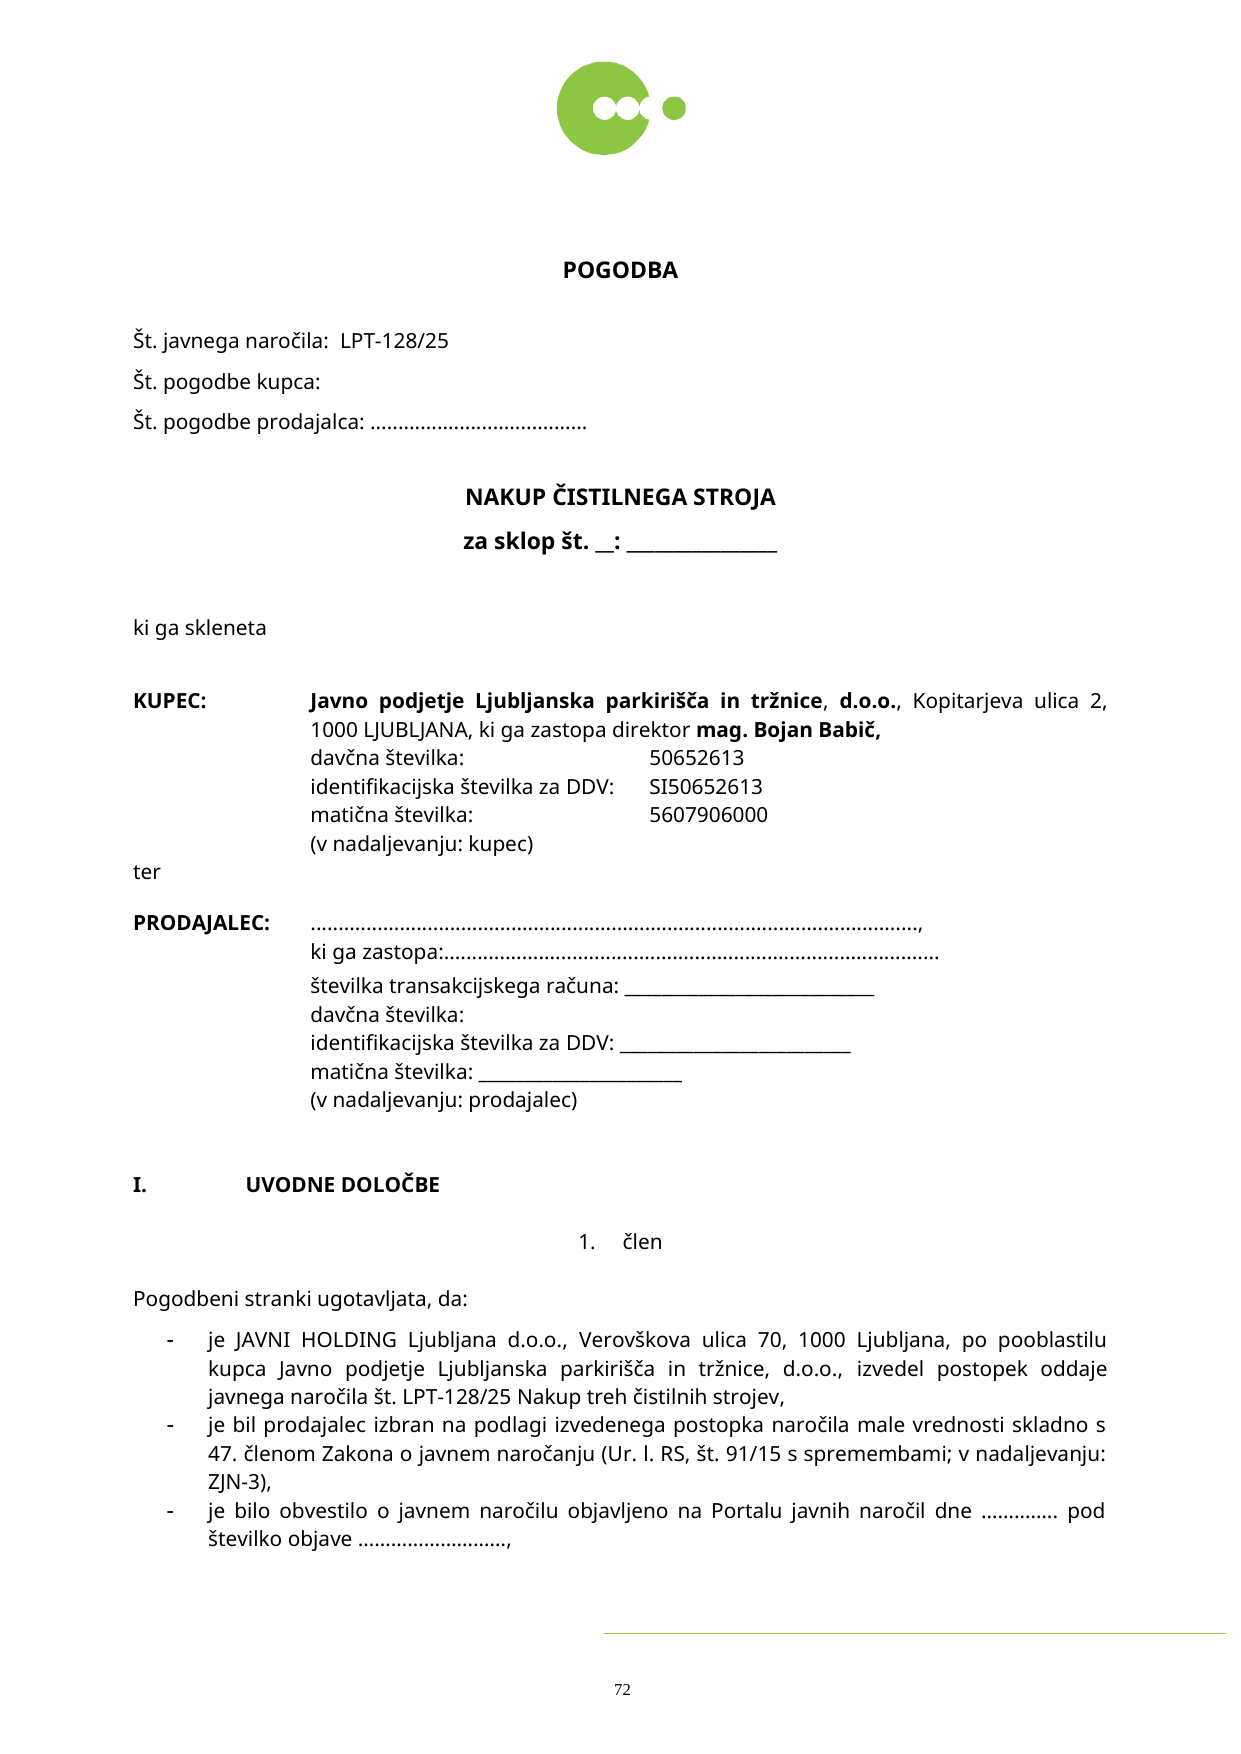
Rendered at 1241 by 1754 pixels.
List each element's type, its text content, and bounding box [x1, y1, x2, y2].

text matična številka: ______________________ [133, 1057, 1107, 1085]
text ki ga zastopa:......................................................................................... [133, 937, 1107, 965]
text PRODAJALEC: ............................................................................................................., [133, 908, 1107, 937]
text Pogodbeni stranki ugotavljata, da: [133, 1284, 1107, 1313]
list člen [133, 1227, 1107, 1256]
text ter [133, 857, 1107, 886]
text identifikacijska številka za DDV: SI50652613 [310, 772, 1107, 800]
list je JAVNI HOLDING Ljubljana d.o.o., Verovškova ulica 70, 1000 Ljubljana, po pooblastilu kupca Javno podjetje Ljubljanska parkirišča in tržnice, d.o.o., izvedel postopek oddaje javnega naročila št. LPT-128/25 Nakup treh čistilnih strojev, [167, 1325, 1107, 1411]
text matična številka: 5607906000 [141, 800, 1107, 829]
text davčna številka: [133, 1000, 1107, 1028]
text Št. javnega naročila: LPT-128/25 [133, 326, 1107, 355]
text Št. pogodbe prodajalca: ....................................... [133, 407, 1107, 436]
text za sklop št. __: ________________ [133, 525, 1107, 556]
text NAKUP ČISTILNEGA STROJA [133, 481, 1107, 512]
text (v nadaljevanju: kupec) [302, 829, 1107, 857]
list je bilo obvestilo o javnem naročilu objavljeno na Portalu javnih naročil dne ………….. pod številko objave ………………………, [167, 1496, 1107, 1553]
text Št. pogodbe kupca: [133, 367, 1107, 396]
text POGODBA [133, 254, 1107, 286]
text številka transakcijskega računa: ___________________________ [133, 972, 1107, 1000]
text I. UVODNE DOLOČBE [133, 1171, 1107, 1199]
text davčna številka: 50652613 [133, 743, 1107, 772]
list je bil prodajalec izbran na podlagi izvedenega postopka naročila male vrednosti skladno s 47. členom Zakona o javnem naročanju (Ur. l. RS, št. 91/15 s spremembami; v nadaljevanju: ZJN-3), [167, 1411, 1107, 1496]
text ki ga skleneta [133, 613, 1107, 641]
text KUPEC: Javno podjetje Ljubljanska parkirišča in tržnice, d.o.o., Kopitarjeva ulica 2, 1000 LJUBLJANA, ki ga zastopa direktor mag. Bojan Babič, [133, 687, 1107, 743]
text (v nadaljevanju: prodajalec) [310, 1085, 1107, 1114]
text identifikacijska številka za DDV: _________________________ [133, 1028, 1107, 1057]
